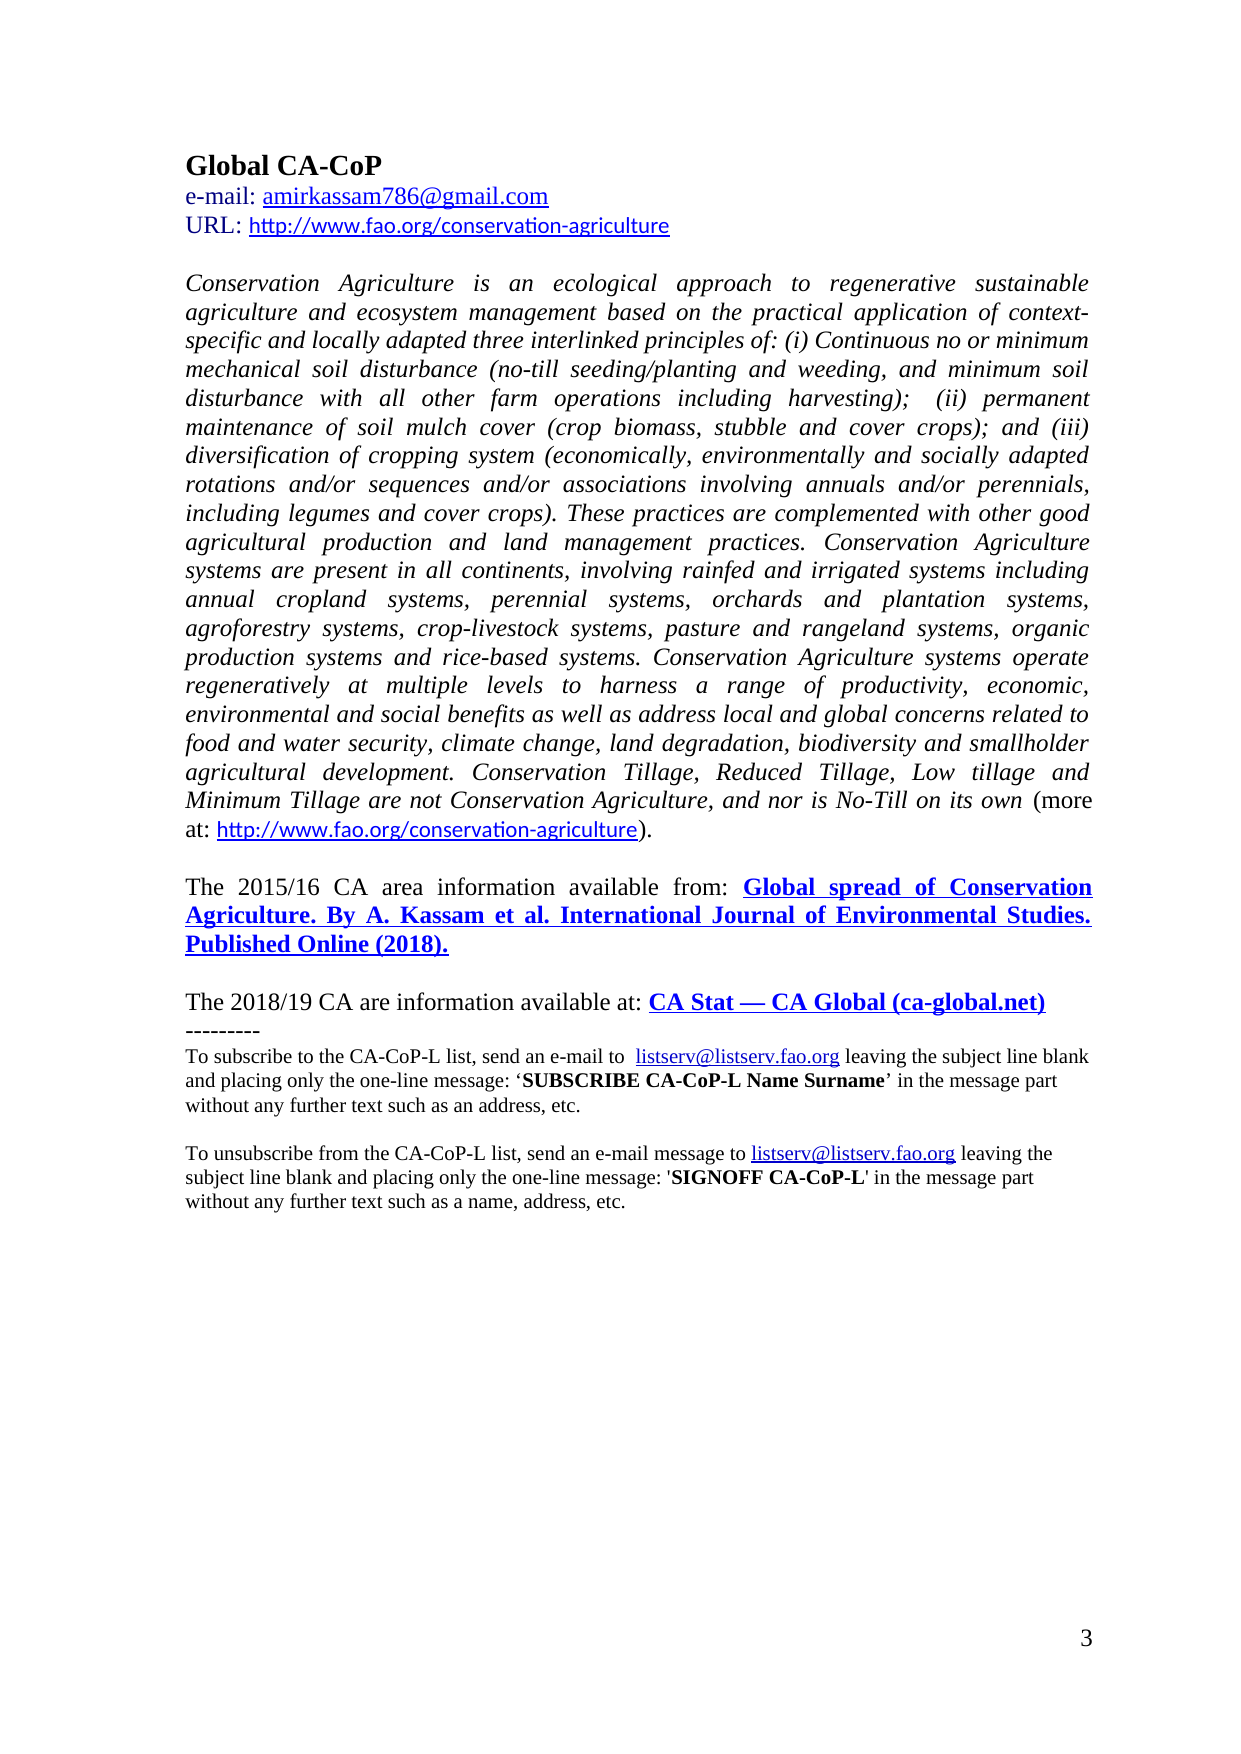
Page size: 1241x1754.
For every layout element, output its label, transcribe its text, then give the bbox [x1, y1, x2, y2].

text The 2015/16 CA area information available from: Global spread of Conservation Agriculture. By A. Kassam et al. International Journal of Environmental Studies. Published Online (2018). [185, 927, 1092, 958]
text To unsubscribe from the CA-CoP-L list, send an e-mail message to listserv@listserv.fao.org leaving the subject line blank and placing only the one-line message: 'SIGNOFF CA-CoP-L' in the message part without any further text such as a name, address, etc. [185, 1141, 1092, 1213]
text To subscribe to the CA-CoP-L list, send an e-mail to listserv@listserv.fao.org leaving the subject line blank and placing only the one-line message: ‘SUBSCRIBE CA-CoP-L Name Surname’ in the message part without any further text such as an address, etc. [185, 1044, 1092, 1117]
text The 2015/16 CA area information available from: Global spread of Conservation Agriculture. By A. Kassam et al. International Journal of Environmental Studies. Published Online (2018). [185, 872, 1092, 926]
text The 2018/19 CA are information available at: CA Stat — CA Global (ca-global.net) [148, 987, 1092, 1016]
text e-mail: amirkassam786@gmail.com [148, 181, 1092, 210]
text URL: http://www.fao.org/conservation-agriculture [148, 210, 1092, 239]
text --------- [148, 1016, 1092, 1044]
text Global CA-CoP [148, 148, 1092, 181]
text Conservation Agriculture is an ecological approach to regenerative sustainable agriculture and ecosystem management based on the practical application of context-specific and locally adapted three interlinked principles of: (i) Continuous no or minimum mechanical soil disturbance (no-till seeding/planting and weeding, and minimum soil disturbance with all other farm operations including harvesting); (ii) permanent maintenance of soil mulch cover (crop biomass, stubble and cover crops); and (iii) diversification of cropping system (economically, environmentally and socially adapted rotations and/or sequences and/or associations involving annuals and/or perennials, including legumes and cover crops). These practices are complemented with other good agricultural production and land management practices. Conservation Agriculture systems are present in all continents, involving rainfed and irrigated systems including annual cropland systems, perennial systems, orchards and plantation systems, agroforestry systems, crop-livestock systems, pasture and rangeland systems, organic production systems and rice-based systems. Conservation Agriculture systems operate regeneratively at multiple levels to harness a range of productivity, economic, environmental and social benefits as well as address local and global concerns related to food and water security, climate change, land degradation, biodiversity and smallholder agricultural development. Conservation Tillage, Reduced Tillage, Low tillage and Minimum Tillage are not Conservation Agriculture, and nor is No-Till on its own (more at: http://www.fao.org/conservation-agriculture). [185, 268, 1092, 843]
